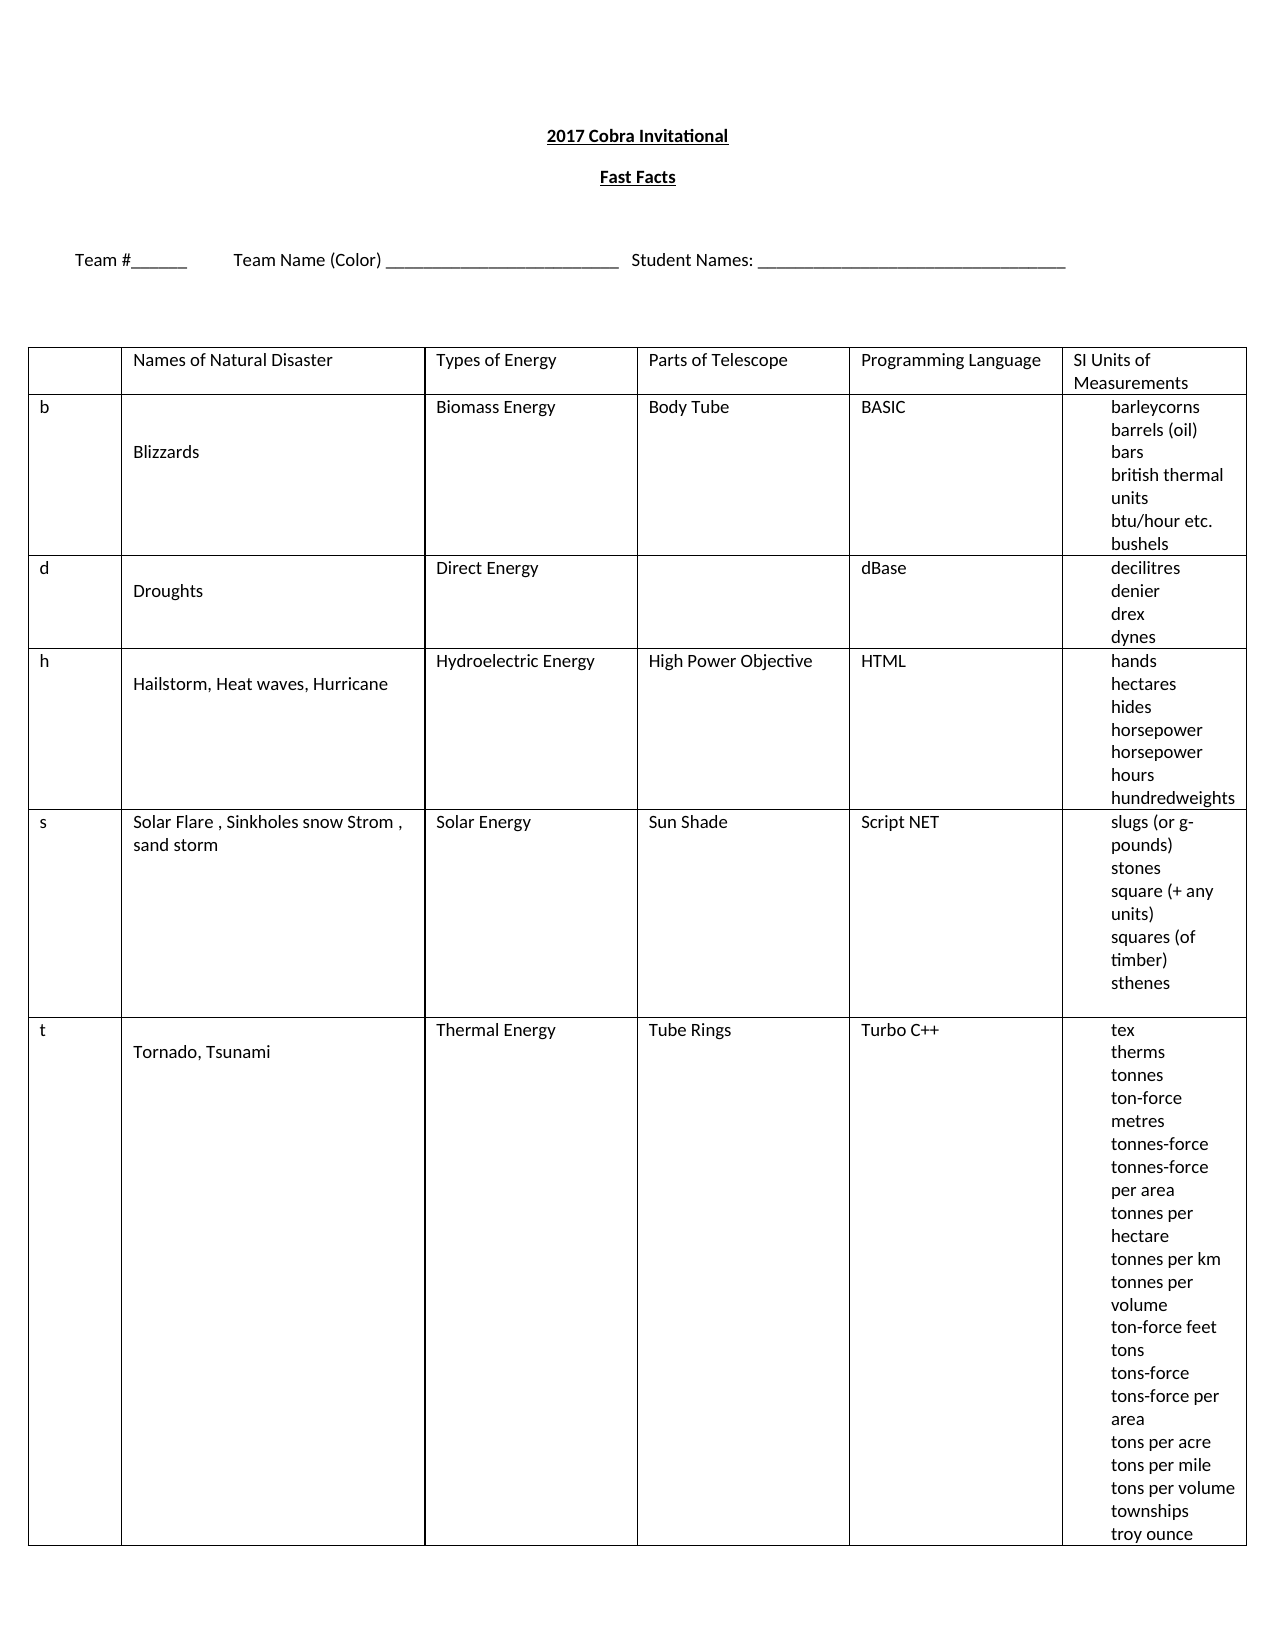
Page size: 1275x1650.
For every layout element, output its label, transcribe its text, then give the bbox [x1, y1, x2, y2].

text 2017 Cobra Invitational [0, 124, 1275, 147]
table_cell High Power Objective [638, 649, 849, 809]
table_cell Body Tube [638, 395, 849, 555]
table_header [29, 348, 121, 394]
table_cell Solar Energy [426, 810, 637, 1017]
table_cell Direct Energy [426, 556, 637, 648]
table_cell Blizzards [122, 395, 424, 555]
table_header Types of Energy [426, 348, 637, 394]
text Fast Facts [0, 165, 1275, 188]
table_cell Sun Shade [638, 810, 849, 1017]
table_cell Droughts [122, 556, 424, 648]
table_header SI Units of Measurements [1063, 348, 1246, 394]
table_header Parts of Telescope [638, 348, 849, 394]
table_cell barleycorns barrels (oil) bars british thermal units btu/hour etc. bushels [1063, 395, 1246, 555]
table_cell Script NET [850, 810, 1062, 1017]
table_cell s [29, 810, 121, 1017]
table_cell Hydroelectric Energy [426, 649, 637, 809]
table_cell slugs (or g-pounds) stones square (+ any units) squares (of timber) sthenes [1063, 810, 1246, 1017]
table_cell BASIC [850, 395, 1062, 555]
table_cell Thermal Energy [426, 1018, 637, 1545]
table_cell h [29, 649, 121, 809]
table_header Names of Natural Disaster [122, 348, 424, 394]
table_cell d [29, 556, 121, 648]
table_cell Solar Flare , Sinkholes snow Strom , sand storm [122, 810, 424, 1017]
table_header Programming Language [850, 348, 1062, 394]
table_cell tex therms tonnes ton-force metres tonnes-force tonnes-force per area tonnes per hectare tonnes per km tonnes per volume ton-force feet tons tons-force tons-force per area tons per acre tons per mile tons per volume townships troy ounce [1063, 1018, 1246, 1545]
table_cell Hailstorm, Heat waves, Hurricane [122, 649, 424, 809]
table_cell decilitres denier drex dynes [1063, 556, 1246, 648]
table_cell Biomass Energy [426, 395, 637, 555]
text Team #______ Team Name (Color) _________________________ Student Names: _________________________________ [0, 248, 1275, 271]
table_cell t [29, 1018, 121, 1545]
table_cell Tube Rings [638, 1018, 849, 1545]
table_cell [638, 556, 849, 648]
table_cell HTML [850, 649, 1062, 809]
table_cell Turbo C++ [850, 1018, 1062, 1545]
table_cell dBase [850, 556, 1062, 648]
table_cell hands hectares hides horsepower horsepower hours hundredweights [1063, 649, 1246, 809]
table_cell b [29, 395, 121, 555]
table_cell Tornado, Tsunami [122, 1018, 424, 1545]
